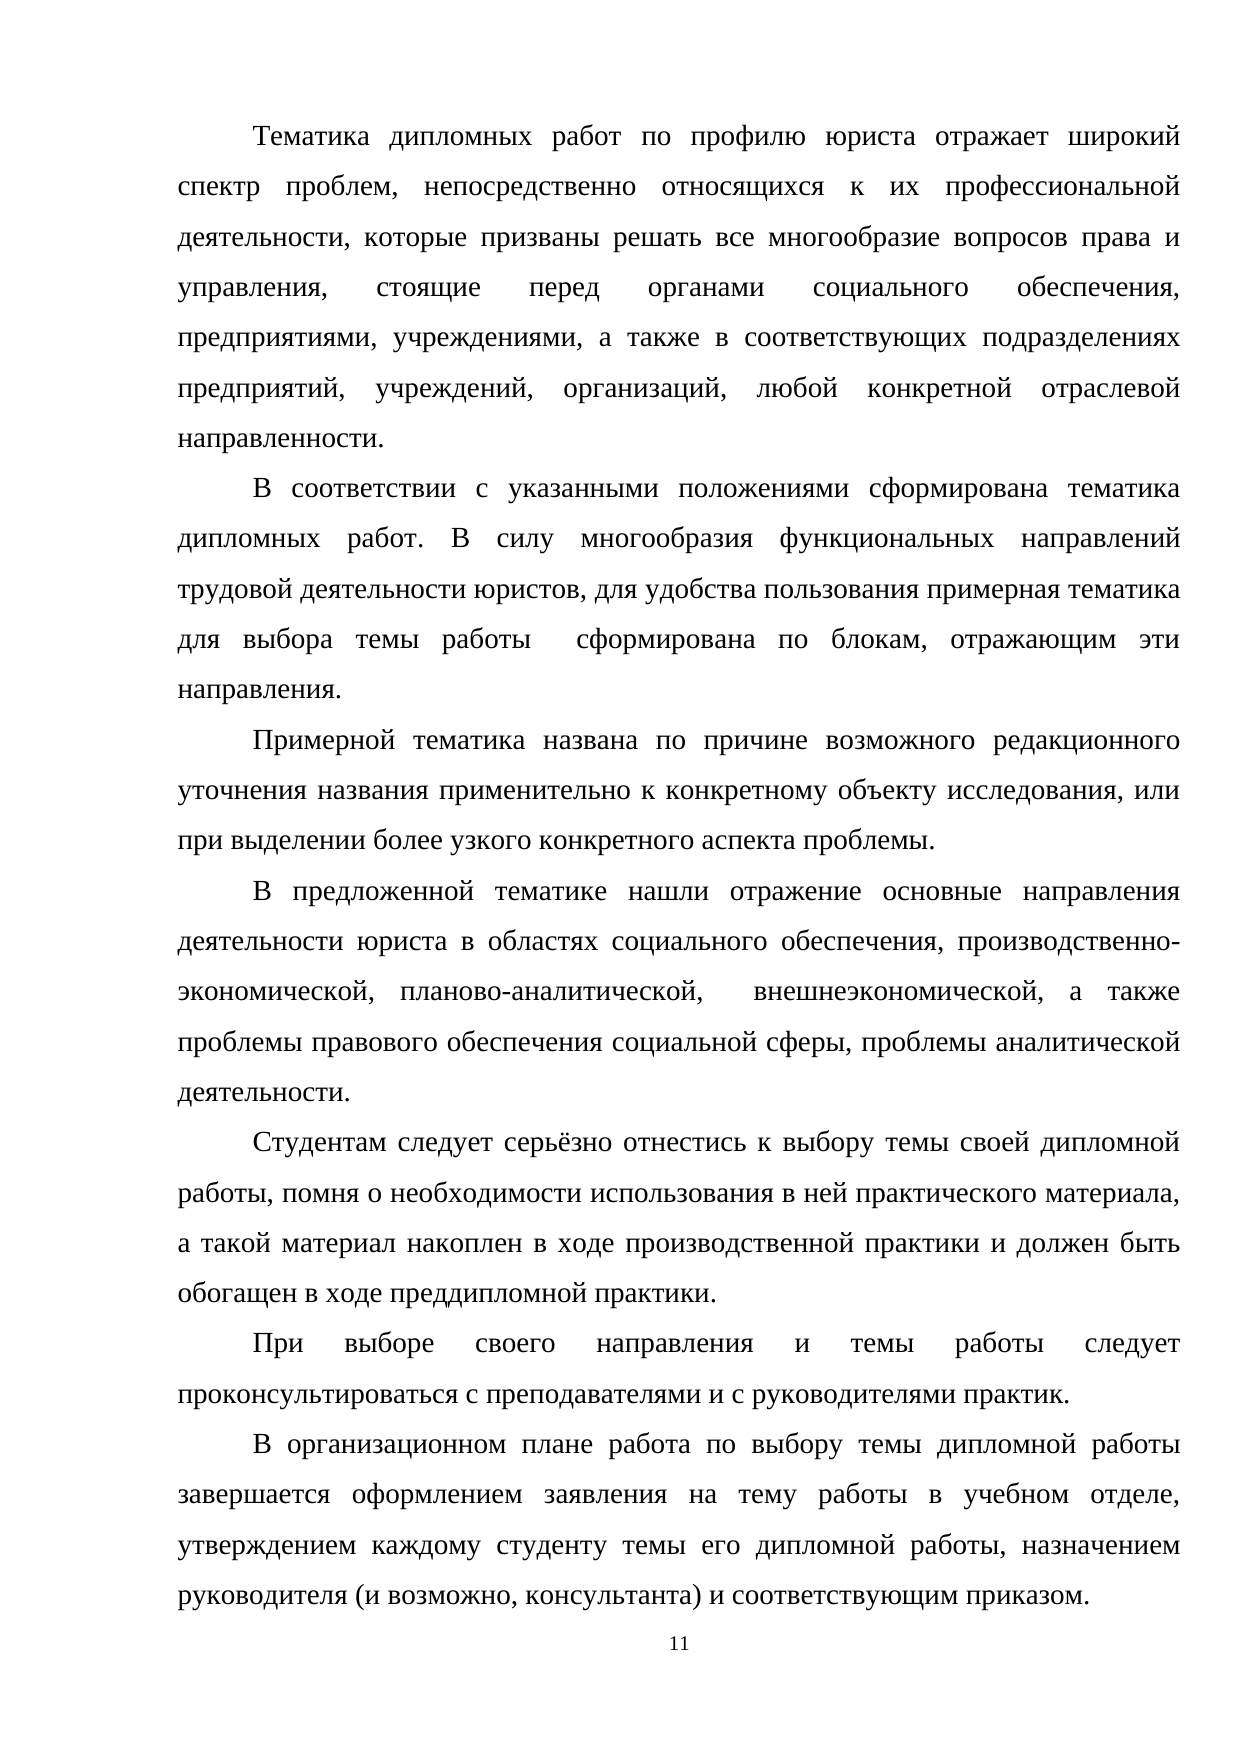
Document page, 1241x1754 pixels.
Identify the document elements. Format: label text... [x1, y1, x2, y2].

text В организационном плане работа по выбору темы дипломной работы завершается оформлением заявления на тему работы в учебном отделе, утверждением каждому студенту темы его дипломной работы, назначением руководителя (и возможно, консультанта) и соответствующим приказом. [177, 1426, 1181, 1611]
text Примерной тематика названа по причине возможного редакционного уточнения названия применительно к конкретному объекту исследования, или при выделении более узкого конкретного аспекта проблемы. [177, 722, 1181, 856]
text Тематика дипломных работ по профилю юриста отражает широкий спектр проблем, непосредственно относящихся к их профессиональной деятельности, которые призваны решать все многообразие вопросов права и управления, стоящие перед органами социального обеспечения, предприятиями, учреждениями, а также в соответствующих подразделениях предприятий, учреждений, организаций, любой конкретной отраслевой направленности. [177, 118, 1181, 453]
text В предложенной тематике нашли отражение основные направления деятельности юриста в областях социального обеспечения, производственно-экономической, планово-аналитической, внешнеэкономической, а также проблемы правового обеспечения социальной сферы, проблемы аналитической деятельности. [177, 873, 1181, 1108]
text При выборе своего направления и темы работы следует проконсультироваться с преподавателями и с руководителями практик. [177, 1326, 1181, 1409]
text В соответствии с указанными положениями сформирована тематика дипломных работ. В силу многообразия функциональных направлений трудовой деятельности юристов, для удобства пользования примерная тематика для выбора темы работы сформирована по блокам, отражающим эти направления. [177, 470, 1181, 705]
text Студентам следует серьёзно отнестись к выбору темы своей дипломной работы, помня о необходимости использования в ней практического материала, а такой материал накоплен в ходе производственной практики и должен быть обогащен в ходе преддипломной практики. [177, 1124, 1181, 1309]
